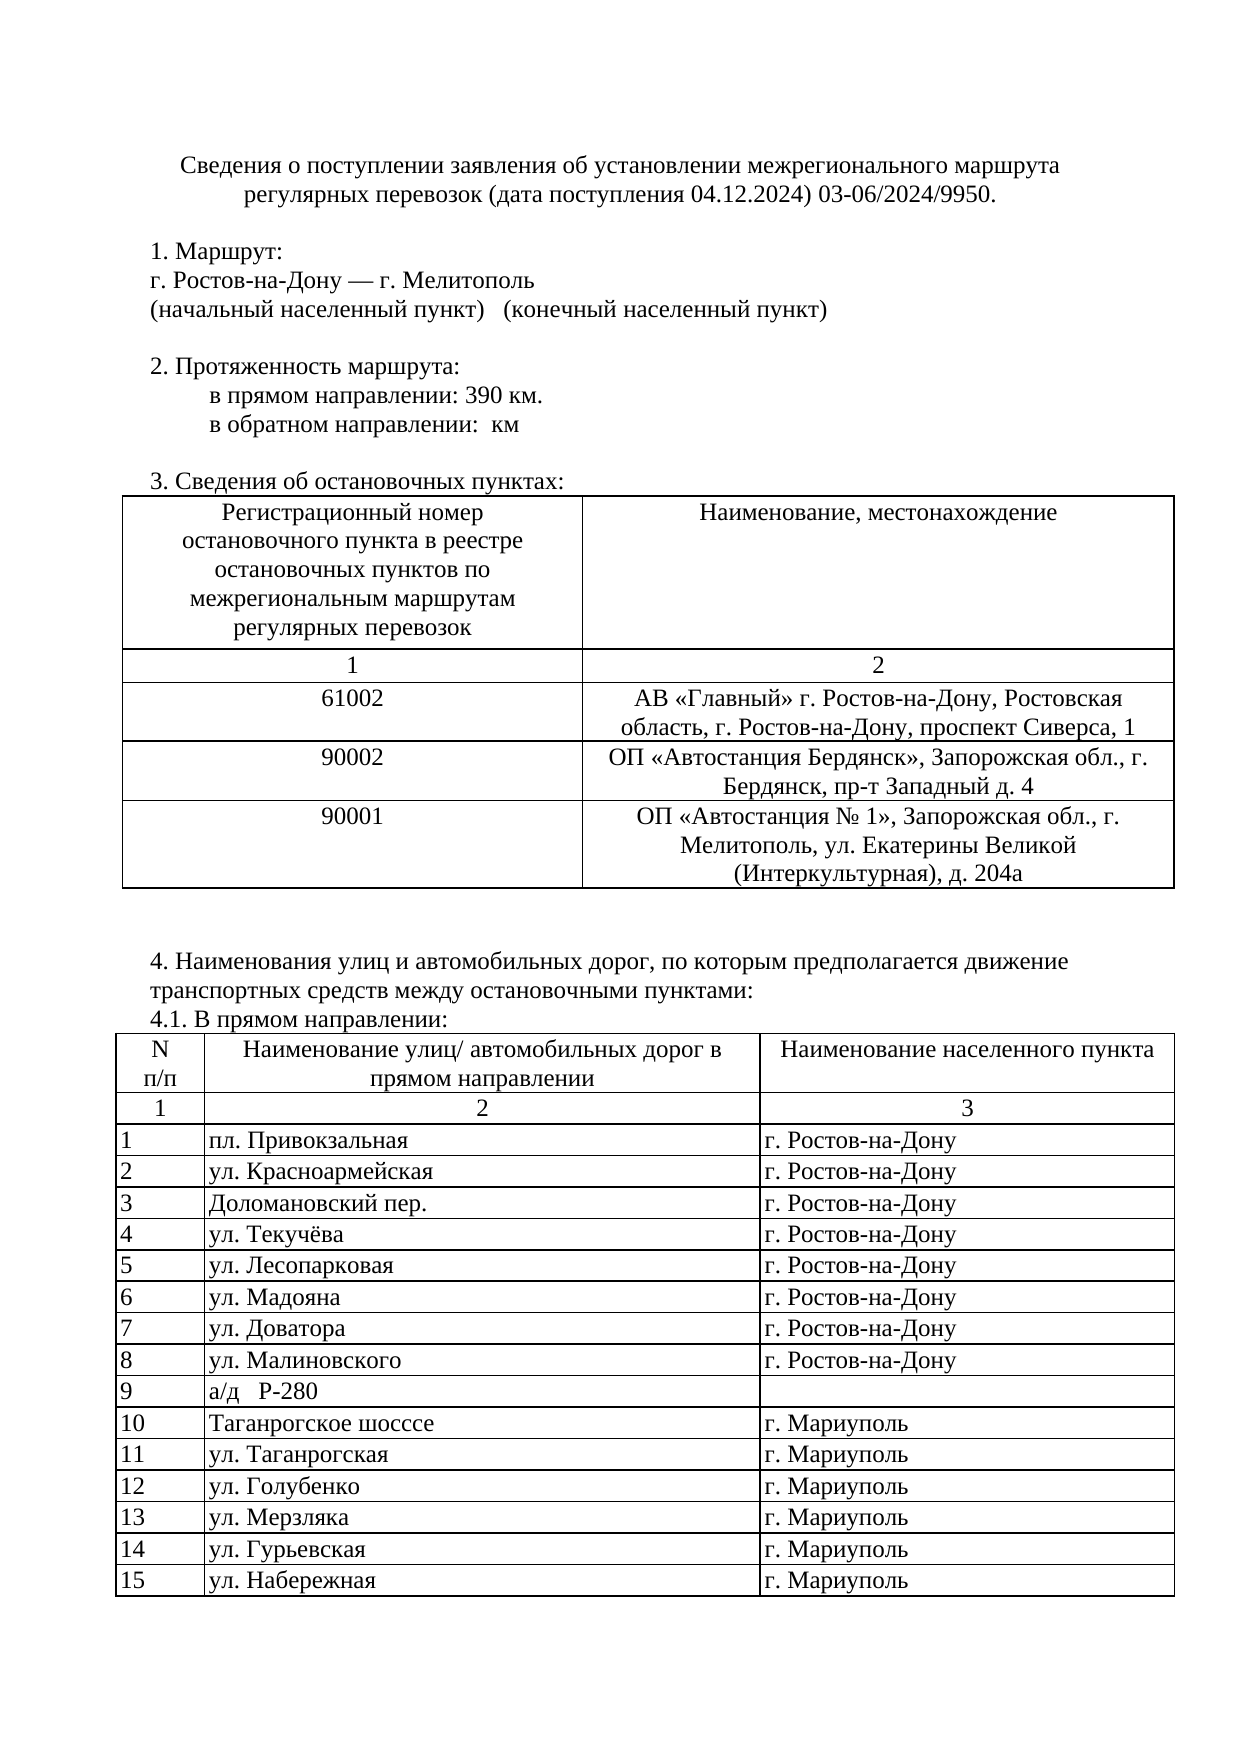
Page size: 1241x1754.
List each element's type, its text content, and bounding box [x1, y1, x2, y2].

text г. Ростов-на-Дону — г. Мелитополь [150, 265, 1090, 294]
table_cell ул. Гурьевская [205, 1534, 759, 1563]
table_cell г. Мариуполь [761, 1534, 1174, 1563]
text (начальный населенный пункт) (конечный населенный пункт) [150, 294, 1090, 322]
table_cell 9 [117, 1376, 204, 1406]
table_cell г. Ростов-на-Дону [761, 1282, 1174, 1312]
table_header N п/п [117, 1034, 204, 1092]
table_cell а/д Р-280 [205, 1376, 759, 1406]
table_cell ул. Малиновского [205, 1345, 759, 1375]
table_cell 8 [117, 1345, 204, 1375]
text в прямом направлении: 390 км. [150, 380, 1090, 409]
table_cell 4 [117, 1219, 204, 1249]
table_cell ул. Мерзляка [205, 1502, 759, 1532]
text 4. Наименования улиц и автомобильных дорог, по которым предполагается движение транспортных средств между остановочными пунктами: [150, 946, 1090, 1004]
text 4.1. В прямом направлении: [150, 1004, 1090, 1033]
table_cell г. Мариуполь [761, 1408, 1174, 1438]
text в обратном направлении: км [150, 409, 1090, 437]
table_cell 3 [761, 1093, 1174, 1123]
table_cell г. Ростов-на-Дону [761, 1345, 1174, 1375]
table_cell г. Мариуполь [761, 1439, 1174, 1469]
table_cell ОП «Автостанция Бердянск», Запорожская обл., г. Бердянск, пр-т Западный д. 4 [583, 742, 1173, 799]
table_cell 14 [117, 1534, 204, 1563]
table_cell ул. Набережная [205, 1565, 759, 1595]
table_cell 61002 [123, 683, 582, 740]
table_cell Таганрогское шосссе [205, 1408, 759, 1438]
text Сведения о поступлении заявления об установлении межрегионального маршрута регулярных перевозок (дата поступления 04.12.2024) 03-06/2024/9950. [150, 150, 1090, 207]
table_cell [761, 1376, 1174, 1406]
table_header Наименование улиц/ автомобильных дорог в прямом направлении [205, 1034, 759, 1092]
table_cell 15 [117, 1565, 204, 1595]
table_cell ОП «Автостанция № 1», Запорожская обл., г. Мелитополь, ул. Екатерины Великой (Интеркультурная), д. 204а [583, 801, 1173, 887]
table_cell ул. Голубенко [205, 1471, 759, 1501]
table_cell 3 [117, 1188, 204, 1217]
table_cell 1 [117, 1125, 204, 1154]
table_cell ул. Мадояна [205, 1282, 759, 1312]
table_cell Доломановский пер. [205, 1188, 759, 1217]
table_cell 13 [117, 1502, 204, 1532]
table_cell 5 [117, 1251, 204, 1280]
table_cell АВ «Главный» г. Ростов-на-Дону, Ростовская область, г. Ростов-на-Дону, проспект Сиверса, 1 [583, 683, 1173, 740]
table_cell 90001 [123, 801, 582, 887]
table_header Наименование населенного пункта [761, 1034, 1174, 1092]
table_cell ул. Лесопарковая [205, 1251, 759, 1280]
text 1. Маршрут: [150, 236, 1090, 265]
table_cell 2 [117, 1156, 204, 1186]
table_cell 2 [205, 1093, 759, 1123]
table_cell ул. Доватора [205, 1313, 759, 1343]
text 2. Протяженность маршрута: [150, 351, 1090, 380]
table_cell 7 [117, 1313, 204, 1343]
table_header Регистрационный номер остановочного пункта в реестре остановочных пунктов по межрегиональным маршрутам регулярных перевозок [123, 497, 582, 648]
table_cell 11 [117, 1439, 204, 1469]
table_cell 6 [117, 1282, 204, 1312]
table_cell пл. Привокзальная [205, 1125, 759, 1154]
table_cell 1 [117, 1093, 204, 1123]
table_cell 2 [583, 650, 1173, 681]
table_cell г. Мариуполь [761, 1502, 1174, 1532]
table_cell г. Ростов-на-Дону [761, 1188, 1174, 1217]
table_cell г. Ростов-на-Дону [761, 1313, 1174, 1343]
table_cell г. Мариуполь [761, 1471, 1174, 1501]
table_cell ул. Текучёва [205, 1219, 759, 1249]
table_header Наименование, местонахождение [583, 497, 1173, 648]
table_cell 90002 [123, 742, 582, 799]
table_cell 1 [123, 650, 582, 681]
table_cell г. Ростов-на-Дону [761, 1156, 1174, 1186]
text 3. Сведения об остановочных пунктах: [150, 466, 1090, 495]
table_cell ул. Красноармейская [205, 1156, 759, 1186]
table_cell г. Ростов-на-Дону [761, 1219, 1174, 1249]
table_cell 10 [117, 1408, 204, 1438]
table_cell 12 [117, 1471, 204, 1501]
table_cell г. Ростов-на-Дону [761, 1125, 1174, 1154]
table_cell г. Ростов-на-Дону [761, 1251, 1174, 1280]
table_cell г. Мариуполь [761, 1565, 1174, 1595]
table_cell ул. Таганрогская [205, 1439, 759, 1469]
